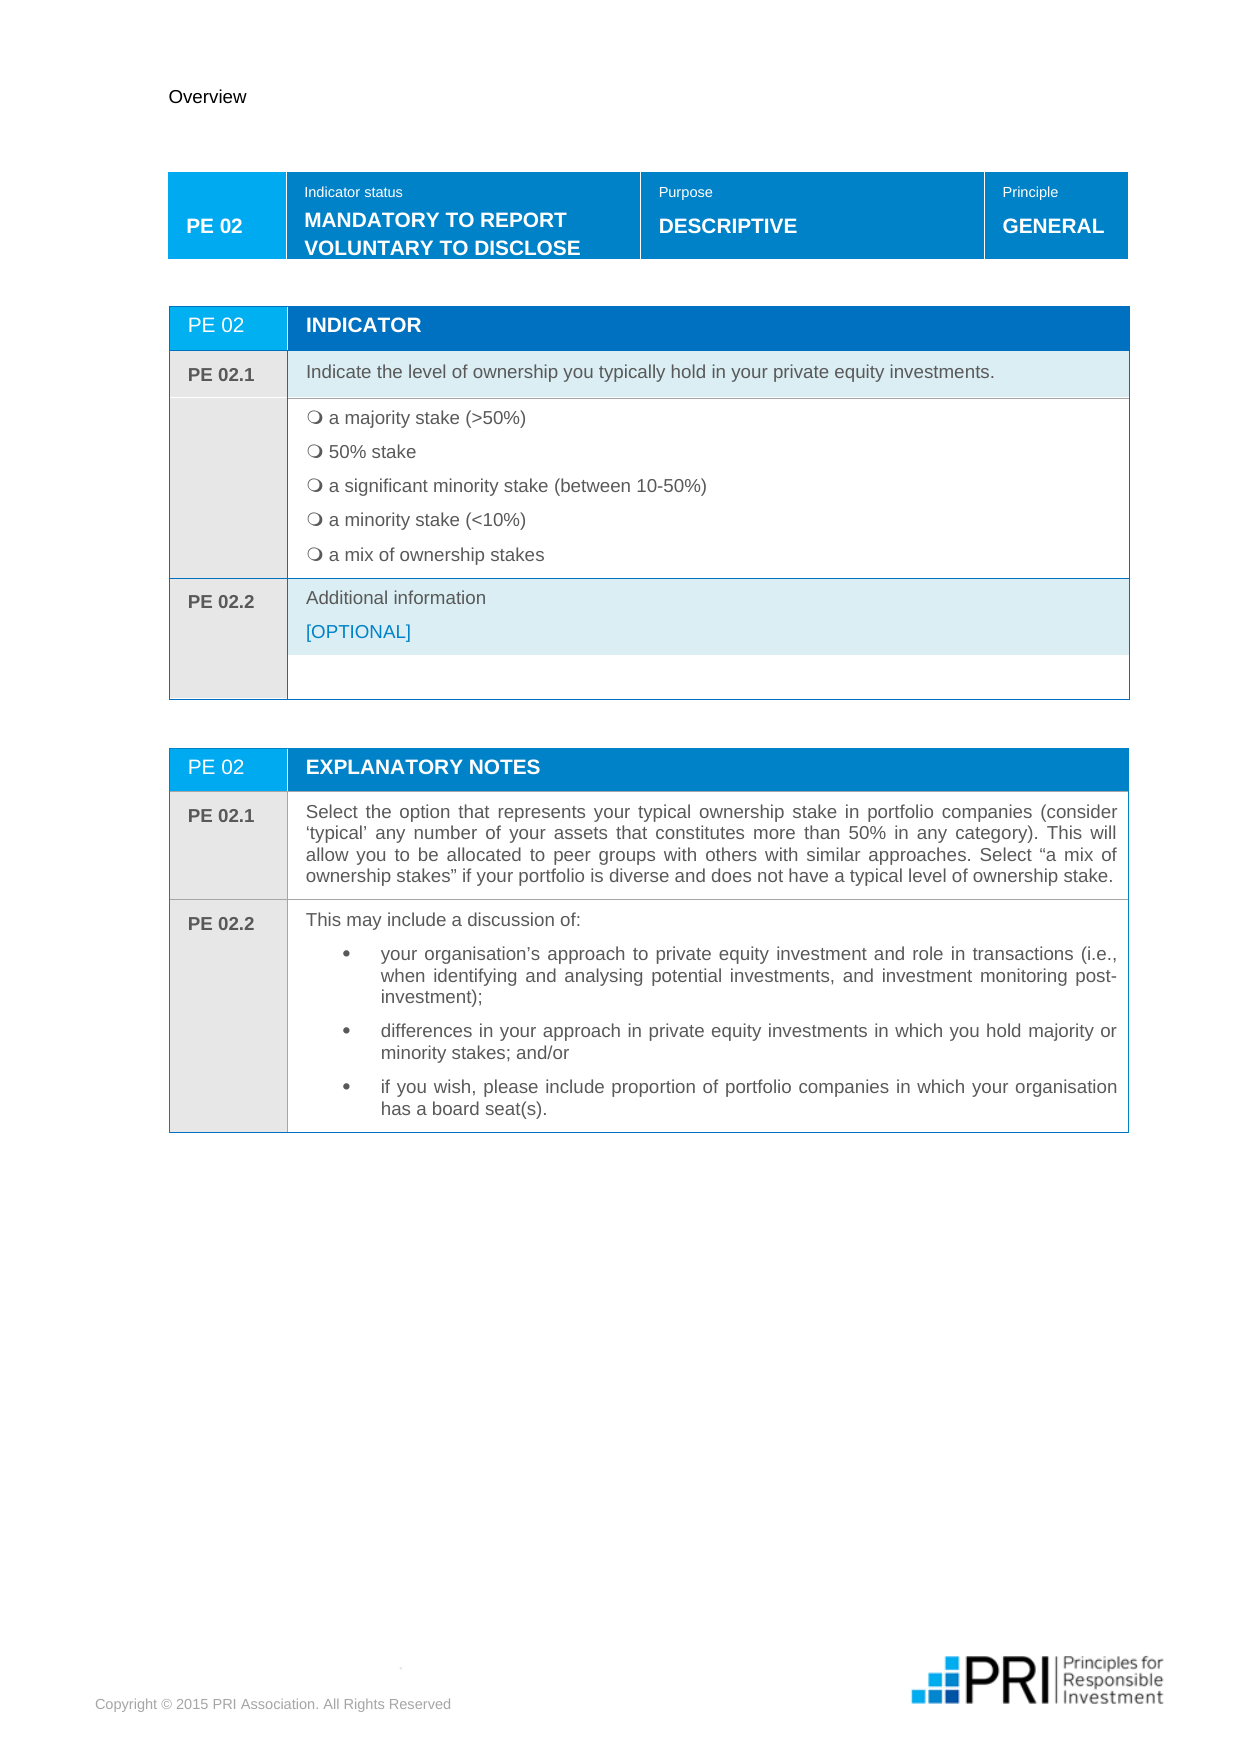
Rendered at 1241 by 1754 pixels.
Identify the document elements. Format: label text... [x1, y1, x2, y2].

table_cell This may include a discussion of: your organisation’s approach to private equity investment and role in transactions (i.e., when identifying and analysing potential investments, and investment monitoring post-investment); differences in your approach in private equity investments in which you hold majority or minority stakes; and/or if you wish, please include proportion of portfolio companies in which your organisation has a board seat(s). [288, 900, 1128, 1132]
table_header PE 02 [170, 307, 287, 350]
table_header EXPLANATORY NOTES [288, 749, 1128, 791]
picture [0, 1561, 1241, 1754]
table_cell a majority stake (>50%) 50% stake a significant minority stake (between 10-50%) a minority stake (<10%) a mix of ownership stakes [288, 399, 1129, 578]
table_header [168, 172, 286, 208]
table_cell Additional information [Optional] [288, 579, 1129, 655]
table_cell Select the option that represents your typical ownership stake in portfolio companies (consider ‘typical’ any number of your assets that constitutes more than 50% in any category). This will allow you to be allocated to peer groups with others with similar approaches. Select “a mix of ownership stakes” if your portfolio is diverse and does not have a typical level of ownership stake. [288, 792, 1128, 899]
table_cell PE 02.1 [170, 351, 287, 397]
table_header Purpose [641, 172, 984, 208]
table_cell [288, 655, 1129, 698]
table_cell MANDATORY TO REPORT VOLUNTARY TO DISCLOSE [287, 208, 640, 259]
picture [405, 624, 409, 639]
table_cell Indicate the level of ownership you typically hold in your private equity investments. [288, 351, 1129, 397]
table_cell PE 02 [168, 208, 286, 259]
table_cell [170, 398, 287, 578]
table_header Principle [985, 172, 1128, 208]
table_header INDICATOR [288, 307, 1129, 350]
table_cell PE 02.2 [170, 900, 287, 1132]
table_cell DESCRIPTIVE [641, 208, 984, 259]
table_cell PE 02.2 [170, 579, 287, 698]
table_header PE 02 [170, 749, 287, 791]
table_cell GENERAL [985, 208, 1128, 259]
table_header Indicator status [287, 172, 640, 208]
table_cell PE 02.1 [170, 792, 287, 899]
